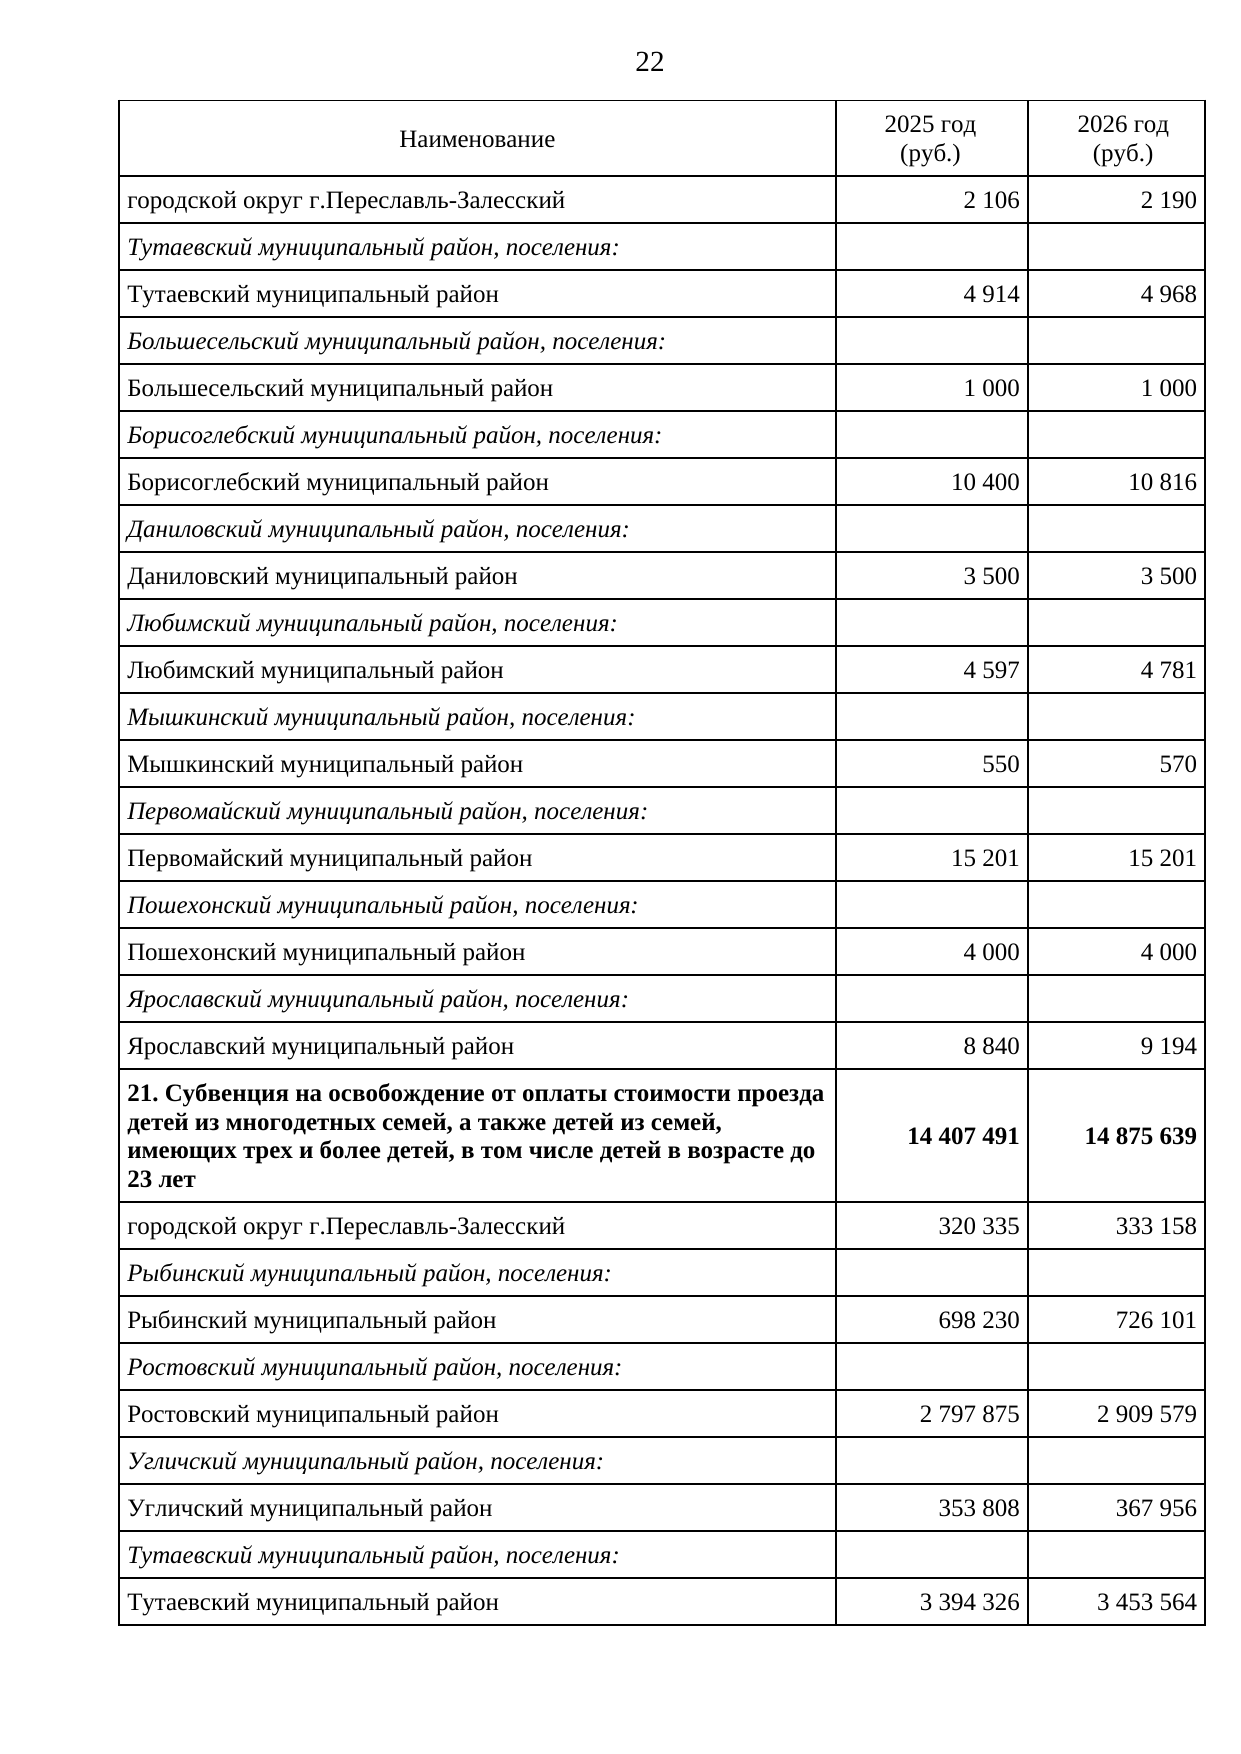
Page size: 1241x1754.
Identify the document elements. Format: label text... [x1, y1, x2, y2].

table_header [120, 101, 835, 175]
table_cell Ростовский муниципальный район [120, 1391, 835, 1436]
table_cell 9 194 [1029, 1023, 1204, 1068]
table_cell городской округ г.Переславль-Залесский [120, 1203, 835, 1248]
table_cell [837, 412, 1027, 457]
table_cell [1029, 976, 1204, 1021]
table_cell Первомайский муниципальный район, поселения: [120, 788, 835, 833]
table_cell 353 808 [837, 1485, 1027, 1530]
table_cell Даниловский муниципальный район [120, 553, 835, 598]
table_cell Первомайский муниципальный район [120, 835, 835, 880]
table_cell 3 453 564 [1029, 1579, 1204, 1624]
table_cell Пошехонский муниципальный район, поселения: [120, 882, 835, 927]
table_cell 14 407 491 [837, 1070, 1027, 1201]
table_cell 367 956 [1029, 1485, 1204, 1530]
table_cell 1 000 [1029, 365, 1204, 410]
table_cell [837, 1438, 1027, 1483]
table_header [1029, 101, 1204, 175]
table_cell 4 000 [837, 929, 1027, 974]
table_cell Большесельский муниципальный район, поселения: [120, 318, 835, 363]
table_cell [837, 1344, 1027, 1389]
table_cell 4 968 [1029, 271, 1204, 316]
table_cell 4 914 [837, 271, 1027, 316]
table_cell 320 335 [837, 1203, 1027, 1248]
table_cell Тутаевский муниципальный район, поселения: [120, 224, 835, 269]
table_cell Большесельский муниципальный район [120, 365, 835, 410]
table_cell 333 158 [1029, 1203, 1204, 1248]
table_cell 21. Субвенция на освобождение от оплаты стоимости проезда детей из многодетных семей, а также детей из семей, имеющих трех и более детей, в том числе детей в возрасте до 23 лет [120, 1070, 835, 1201]
table_cell 1 000 [837, 365, 1027, 410]
table_cell Борисоглебский муниципальный район, поселения: [120, 412, 835, 457]
table_cell 2 106 [837, 177, 1027, 222]
table_cell Тутаевский муниципальный район [120, 1579, 835, 1624]
table_cell [837, 224, 1027, 269]
table_cell [1029, 1344, 1204, 1389]
table_cell городской округ г.Переславль-Залесский [120, 177, 835, 222]
table_cell Мышкинский муниципальный район [120, 741, 835, 786]
table_cell [837, 788, 1027, 833]
table_cell 3 394 326 [837, 1579, 1027, 1624]
table_cell Ярославский муниципальный район, поселения: [120, 976, 835, 1021]
table_cell [837, 882, 1027, 927]
table_cell 10 400 [837, 459, 1027, 504]
table_cell 10 816 [1029, 459, 1204, 504]
table_cell Пошехонский муниципальный район [120, 929, 835, 974]
table_cell Мышкинский муниципальный район, поселения: [120, 694, 835, 739]
table_cell 570 [1029, 741, 1204, 786]
table_cell [837, 1532, 1027, 1577]
table_cell Угличский муниципальный район, поселения: [120, 1438, 835, 1483]
table_cell [1029, 788, 1204, 833]
table_cell 4 597 [837, 647, 1027, 692]
table_cell Любимский муниципальный район, поселения: [120, 600, 835, 645]
table_cell [1029, 882, 1204, 927]
table_cell [1029, 1250, 1204, 1295]
table_cell Любимский муниципальный район [120, 647, 835, 692]
table_cell Тутаевский муниципальный район, поселения: [120, 1532, 835, 1577]
table_cell 2 797 875 [837, 1391, 1027, 1436]
table_cell 14 875 639 [1029, 1070, 1204, 1201]
table_cell Угличский муниципальный район [120, 1485, 835, 1530]
table_cell 2 909 579 [1029, 1391, 1204, 1436]
table_cell 3 500 [1029, 553, 1204, 598]
table_cell [837, 506, 1027, 551]
table_cell [1029, 1532, 1204, 1577]
table_cell [837, 318, 1027, 363]
table_cell 698 230 [837, 1297, 1027, 1342]
table_cell 15 201 [1029, 835, 1204, 880]
table_cell Даниловский муниципальный район, поселения: [120, 506, 835, 551]
table_cell [837, 600, 1027, 645]
table_cell 4 000 [1029, 929, 1204, 974]
table_cell 4 781 [1029, 647, 1204, 692]
table_cell [1029, 224, 1204, 269]
table_cell Рыбинский муниципальный район [120, 1297, 835, 1342]
table_cell 15 201 [837, 835, 1027, 880]
table_cell [837, 976, 1027, 1021]
table_cell 2 190 [1029, 177, 1204, 222]
table_cell 726 101 [1029, 1297, 1204, 1342]
table_cell [1029, 600, 1204, 645]
table_cell Тутаевский муниципальный район [120, 271, 835, 316]
table_cell [837, 1250, 1027, 1295]
table_cell Борисоглебский муниципальный район [120, 459, 835, 504]
table_cell Ростовский муниципальный район, поселения: [120, 1344, 835, 1389]
table_cell 8 840 [837, 1023, 1027, 1068]
table_cell [1029, 694, 1204, 739]
table_cell [1029, 318, 1204, 363]
table_cell [1029, 1438, 1204, 1483]
table_cell Ярославский муниципальный район [120, 1023, 835, 1068]
table_cell 3 500 [837, 553, 1027, 598]
table_cell [1029, 506, 1204, 551]
table_cell 550 [837, 741, 1027, 786]
table_header [837, 101, 1027, 175]
table_cell [837, 694, 1027, 739]
table_cell Рыбинский муниципальный район, поселения: [120, 1250, 835, 1295]
table_cell [1029, 412, 1204, 457]
